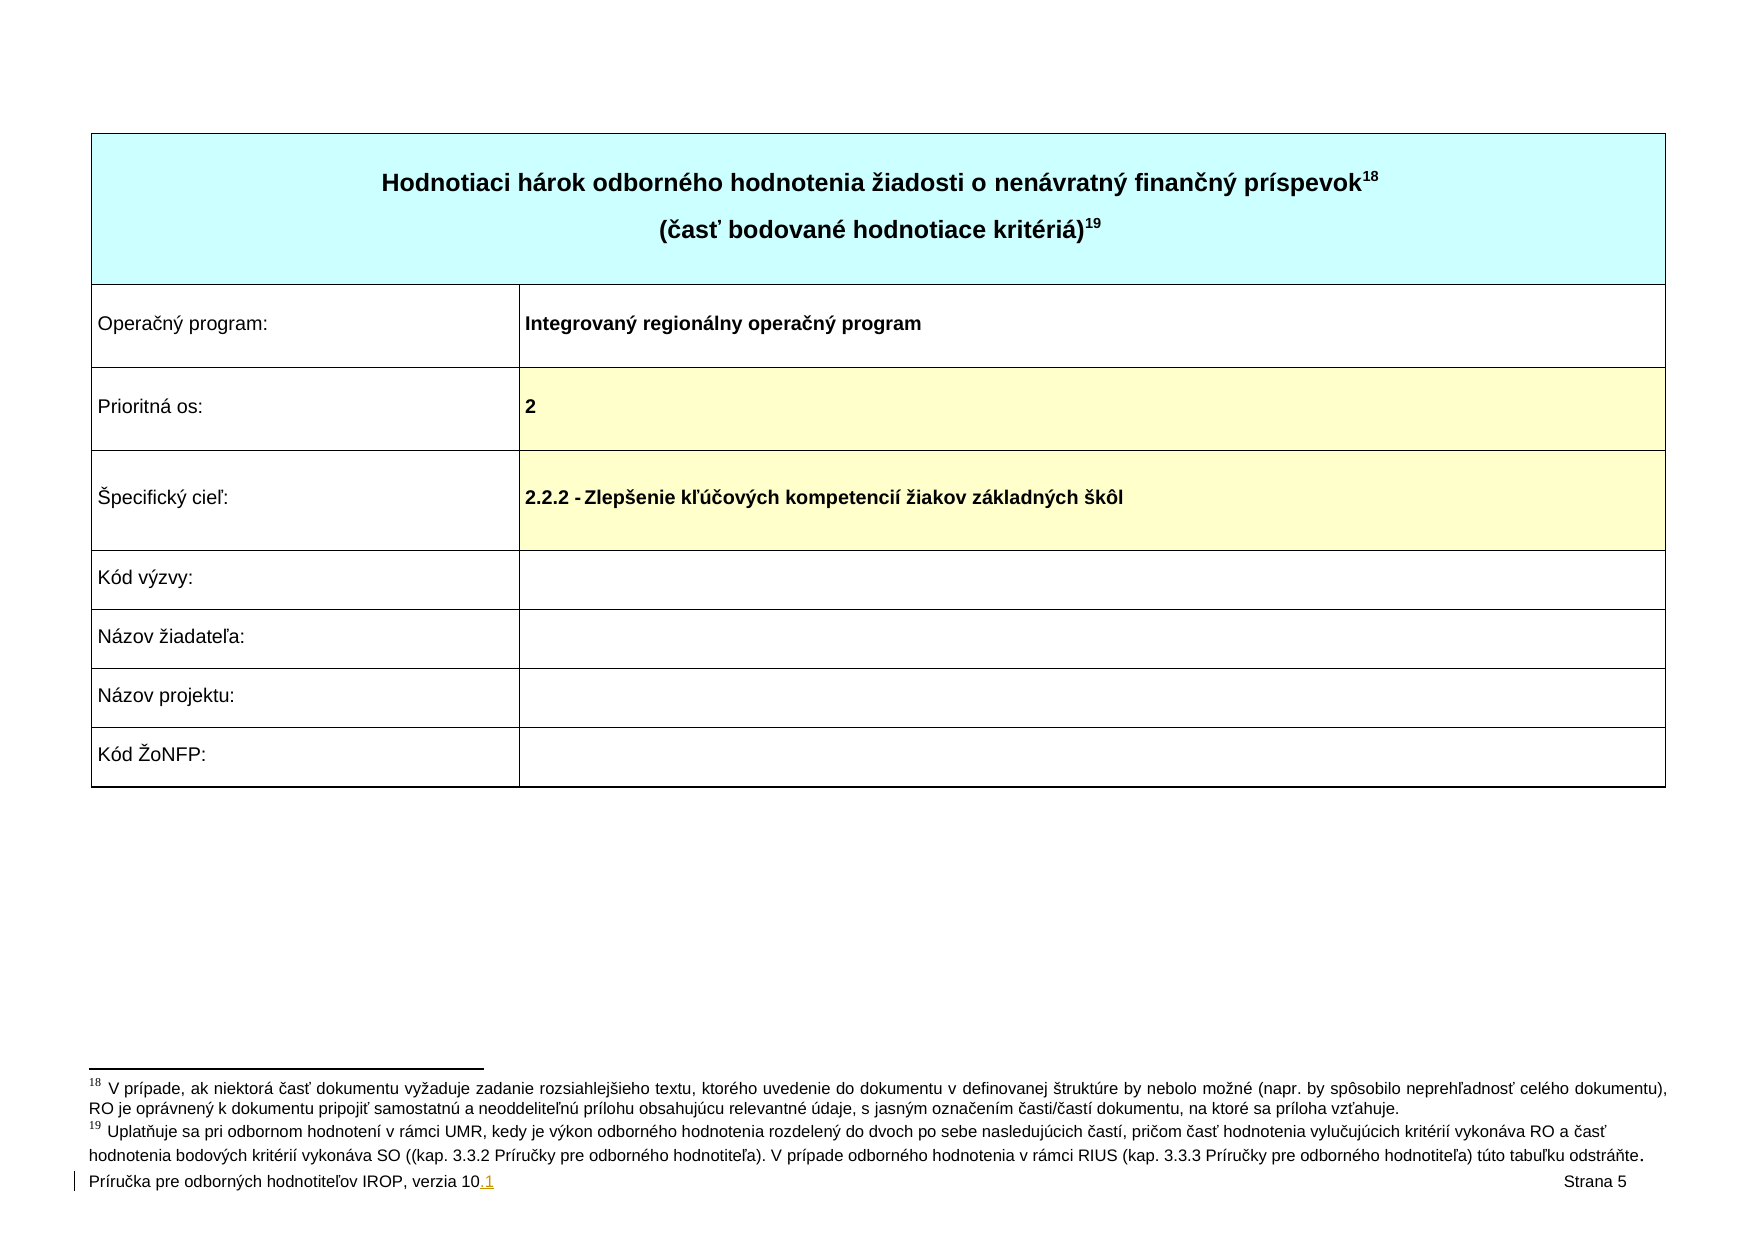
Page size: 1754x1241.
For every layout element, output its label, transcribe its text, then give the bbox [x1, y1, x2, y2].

table_cell Operačný program: [92, 285, 519, 367]
table_cell [520, 610, 1665, 668]
table_cell Kód výzvy: [92, 551, 519, 609]
table_cell Integrovaný regionálny operačný program [520, 285, 1665, 367]
table_cell Názov projektu: [92, 669, 519, 727]
table_cell [520, 728, 1665, 786]
table_header Hodnotiaci hárok odborného hodnotenia žiadosti o nenávratný finančný príspevok (časť bodované hodnotiace kritériá) [92, 134, 1665, 284]
table_cell [520, 551, 1665, 609]
table_cell Kód ŽoNFP: [92, 728, 519, 786]
table_cell Názov žiadateľa: [92, 610, 519, 668]
table_cell [520, 669, 1665, 727]
table_cell Prioritná os: [92, 368, 519, 450]
table_cell 2.2.2 - Zlepšenie kľúčových kompetencií žiakov základných škôl [520, 451, 1665, 550]
table_cell 2 [520, 368, 1665, 450]
table_cell Špecifický cieľ: [92, 451, 519, 550]
